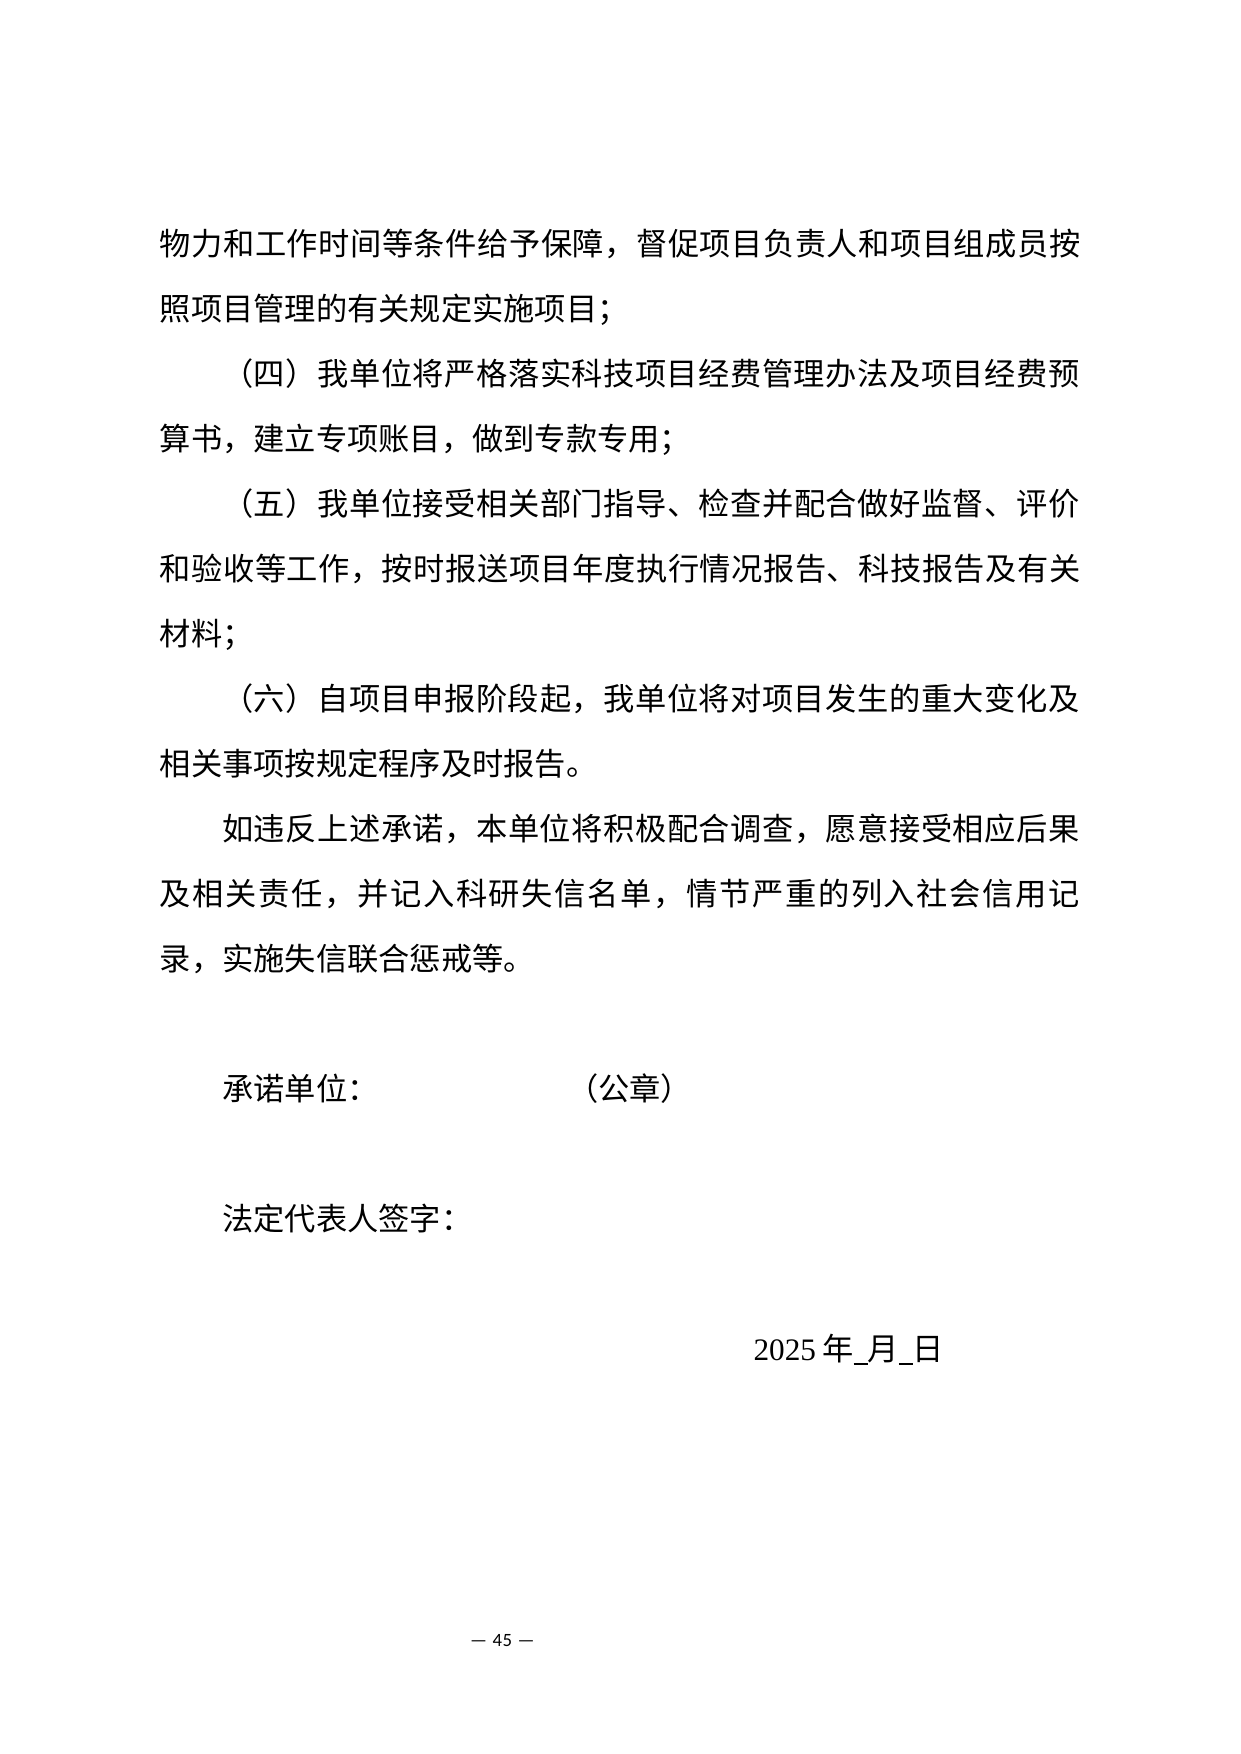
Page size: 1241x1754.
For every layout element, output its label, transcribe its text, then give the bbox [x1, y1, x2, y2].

text 如违反上述承诺，本单位将积极配合调查，愿意接受相应后果及相关责任，并记入科研失信名单，情节严重的列入社会信用记录，实施失信联合惩戒等。 [159, 794, 1081, 989]
text 2025年 月 日 [159, 1314, 1081, 1379]
text （五）我单位接受相关部门指导、检查并配合做好监督、评价和验收等工作，按时报送项目年度执行情况报告、科技报告及有关材料； [159, 469, 1081, 664]
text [159, 209, 1081, 339]
text 承诺单位： （公章） [159, 1054, 1081, 1119]
text 法定代表人签字： [159, 1184, 1081, 1249]
text （四）我单位将严格落实科技项目经费管理办法及项目经费预算书，建立专项账目，做到专款专用； [159, 339, 1081, 469]
text （六）自项目申报阶段起，我单位将对项目发生的重大变化及相关事项按规定程序及时报告。 [159, 664, 1081, 794]
